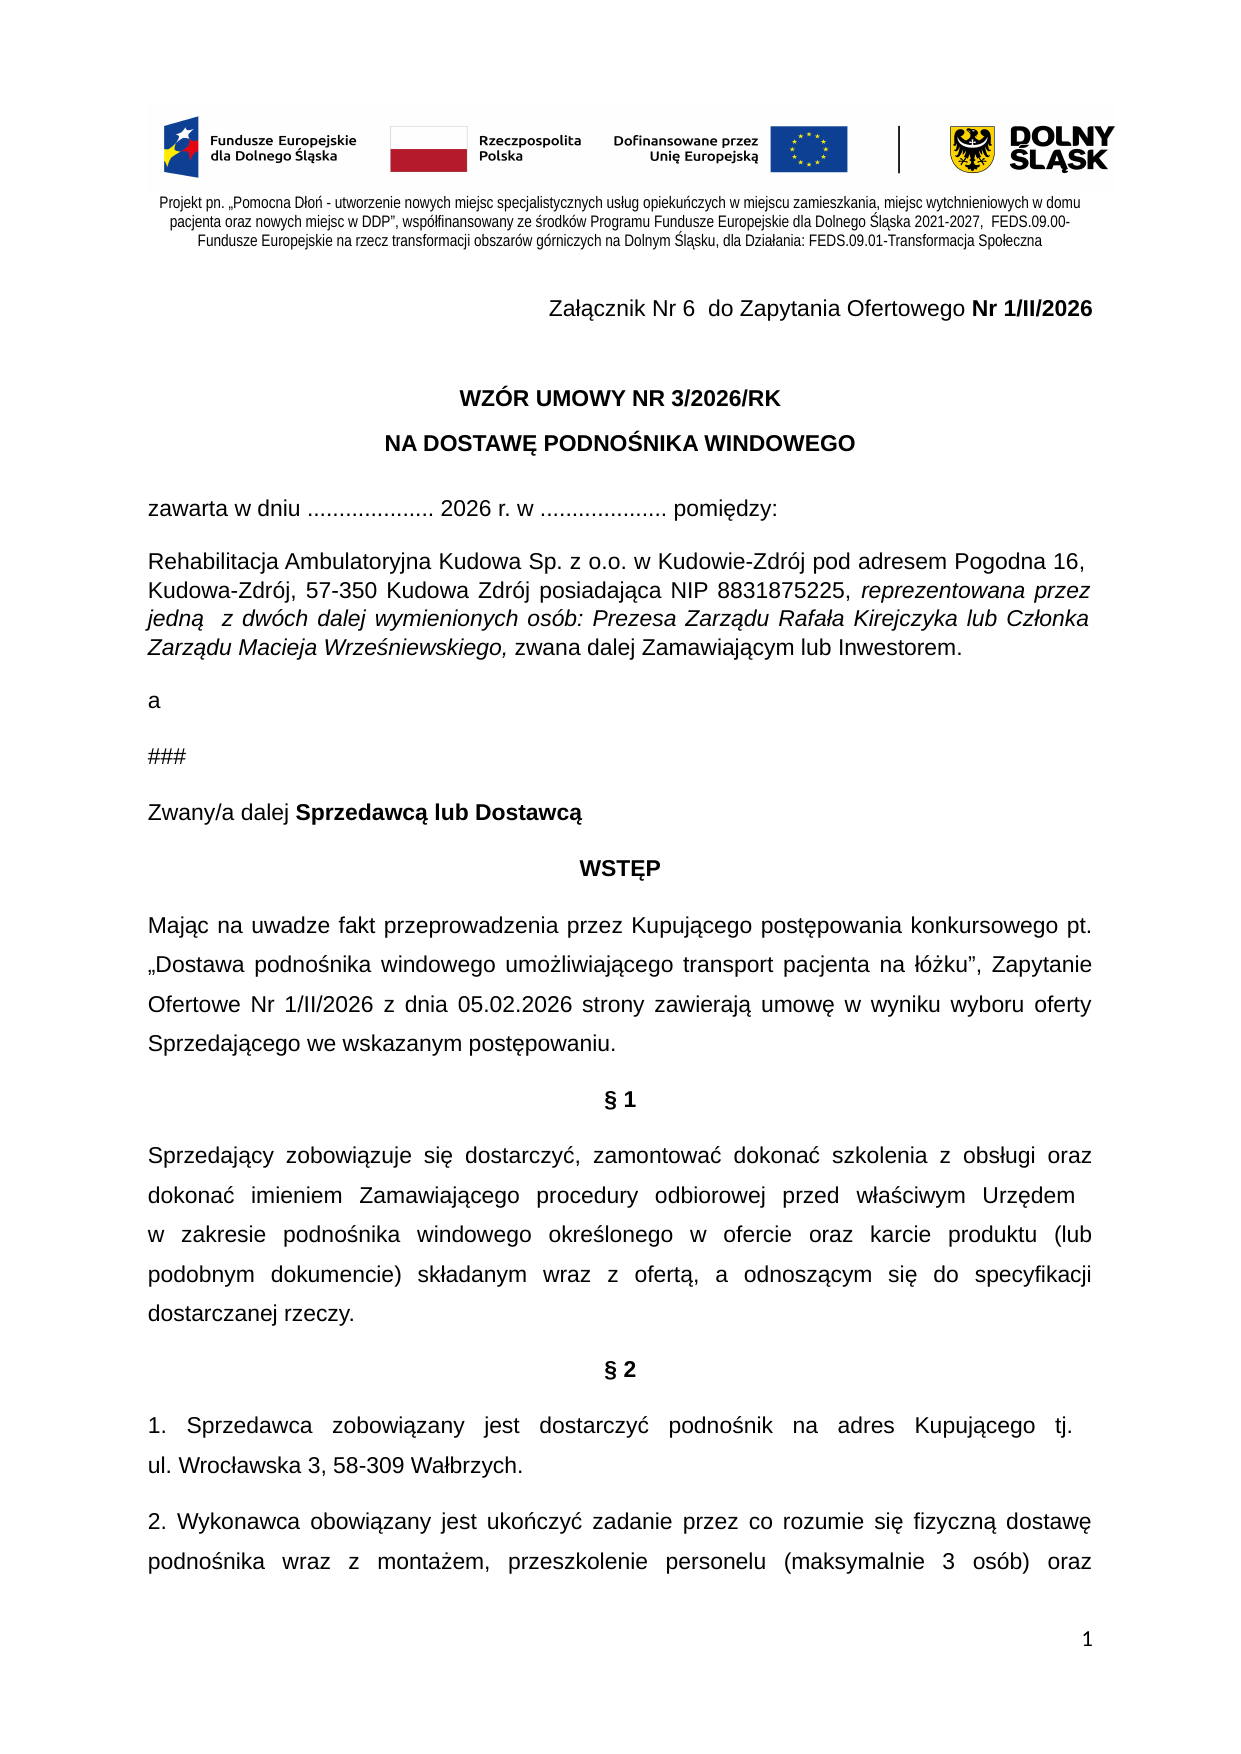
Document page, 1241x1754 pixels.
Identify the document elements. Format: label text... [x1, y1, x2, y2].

text zawarta w dniu .................... 2026 r. w .................... pomiędzy: [148, 495, 1093, 521]
text a [148, 687, 1093, 713]
text WZÓR UMOWY NR 3/2026/RK [148, 385, 1093, 412]
picture [147, 101, 1115, 193]
text Sprzedający zobowiązuje się dostarczyć, zamontować dokonać szkolenia z obsługi oraz dokonać imieniem Zamawiającego procedury odbiorowej przed właściwym Urzędem w zakresie podnośnika windowego określonego w ofercie oraz karcie produktu (lub podobnym dokumencie) składanym wraz z ofertą, a odnoszącym się do specyfikacji dostarczanej rzeczy. [148, 1142, 1093, 1327]
text § 2 [148, 1356, 1093, 1383]
text Załącznik Nr 6 do Zapytania Ofertowego Nr 1/II/2026 [148, 295, 1093, 321]
text Rehabilitacja Ambulatoryjna Kudowa Sp. z o.o. w Kudowie-Zdrój pod adresem Pogodna 16, Kudowa-Zdrój, 57-350 Kudowa Zdrój posiadająca NIP 8831875225, reprezentowana przez jedną z dwóch dalej wymienionych osób: Prezesa Zarządu Rafała Kirejczyka lub Członka Zarządu Macieja Wrześniewskiego, zwana dalej Zamawiającym lub Inwestorem. [148, 548, 1093, 660]
text WSTĘP [148, 855, 1093, 882]
text § 1 [148, 1086, 1093, 1112]
text ### [148, 743, 1093, 769]
text Zwany/a dalej Sprzedawcą lub Dostawcą [148, 799, 1093, 826]
text NA DOSTAWĘ PODNOŚNIKA WINDOWEGO [148, 430, 1093, 457]
text 1. Sprzedawca zobowiązany jest dostarczyć podnośnik na adres Kupującego tj. ul. Wrocławska 3, 58-309 Wałbrzych. [148, 1412, 1093, 1478]
text Mając na uwadze fakt przeprowadzenia przez Kupującego postępowania konkursowego pt. „Dostawa podnośnika windowego umożliwiającego transport pacjenta na łóżku”, Zapytanie Ofertowe Nr 1/II/2026 z dnia 05.02.2026 strony zawierają umowę w wyniku wyboru oferty Sprzedającego we wskazanym postępowaniu. [148, 912, 1093, 1056]
